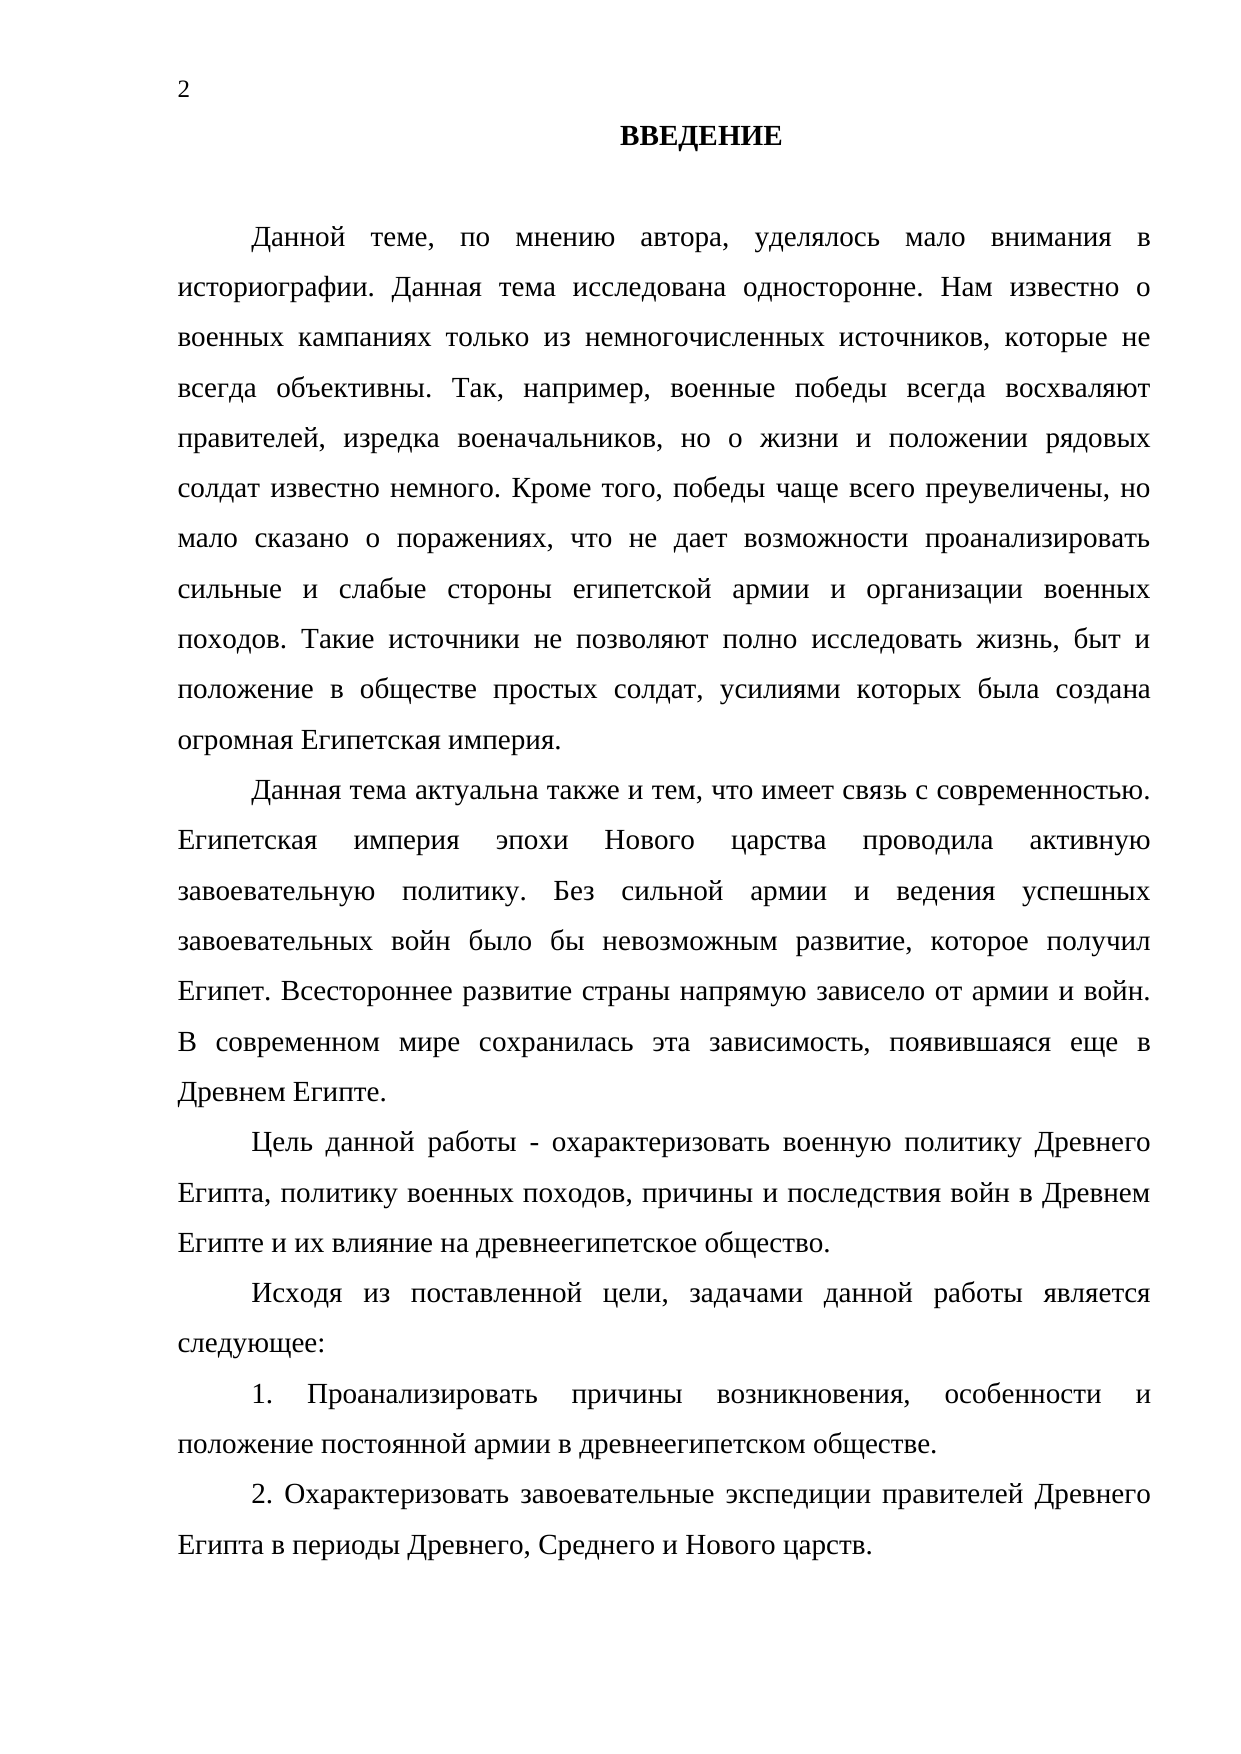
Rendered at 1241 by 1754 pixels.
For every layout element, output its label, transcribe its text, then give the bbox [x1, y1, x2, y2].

text Данной теме, по мнению автора, уделялось мало внимания в историографии. Данная тема исследована односторонне. Нам известно о военных кампаниях только из немногочисленных источников, которые не всегда объективны. Так, например, военные победы всегда восхваляют правителей, изредка военачальников, но о жизни и положении рядовых солдат известно немного. Кроме того, победы чаще всего преувеличены, но мало сказано о поражениях, что не дает возможности проанализировать сильные и слабые стороны египетской армии и организации военных походов. Такие источники не позволяют полно исследовать жизнь, быт и положение в обществе простых солдат, усилиями которых была создана огромная Египетская империя. [177, 219, 1152, 755]
text 2. Охарактеризовать завоевательные экспедиции правителей Древнего Египта в периоды Древнего, Среднего и Нового царств. [177, 1477, 1152, 1560]
text Цель данной работы - охарактеризовать военную политику Древнего Египта, политику военных походов, причины и последствия войн в Древнем Египте и их влияние на древнеегипетское общество. [177, 1124, 1152, 1258]
text Данная тема актуальна также и тем, что имеет связь с современностью. Египетская империя эпохи Нового царства проводила активную завоевательную политику. Без сильной армии и ведения успешных завоевательных войн было бы невозможным развитие, которое получил Египет. Всестороннее развитие страны напрямую зависело от армии и войн. В современном мире сохранилась эта зависимость, появившаяся еще в Древнем Египте. [177, 772, 1152, 1108]
text 1. Проанализировать причины возникновения, особенности и положение постоянной армии в древнеегипетском обществе. [177, 1376, 1152, 1460]
text ВВЕДЕНИЕ [177, 118, 1152, 152]
text Исходя из поставленной цели, задачами данной работы является следующее: [177, 1275, 1152, 1359]
